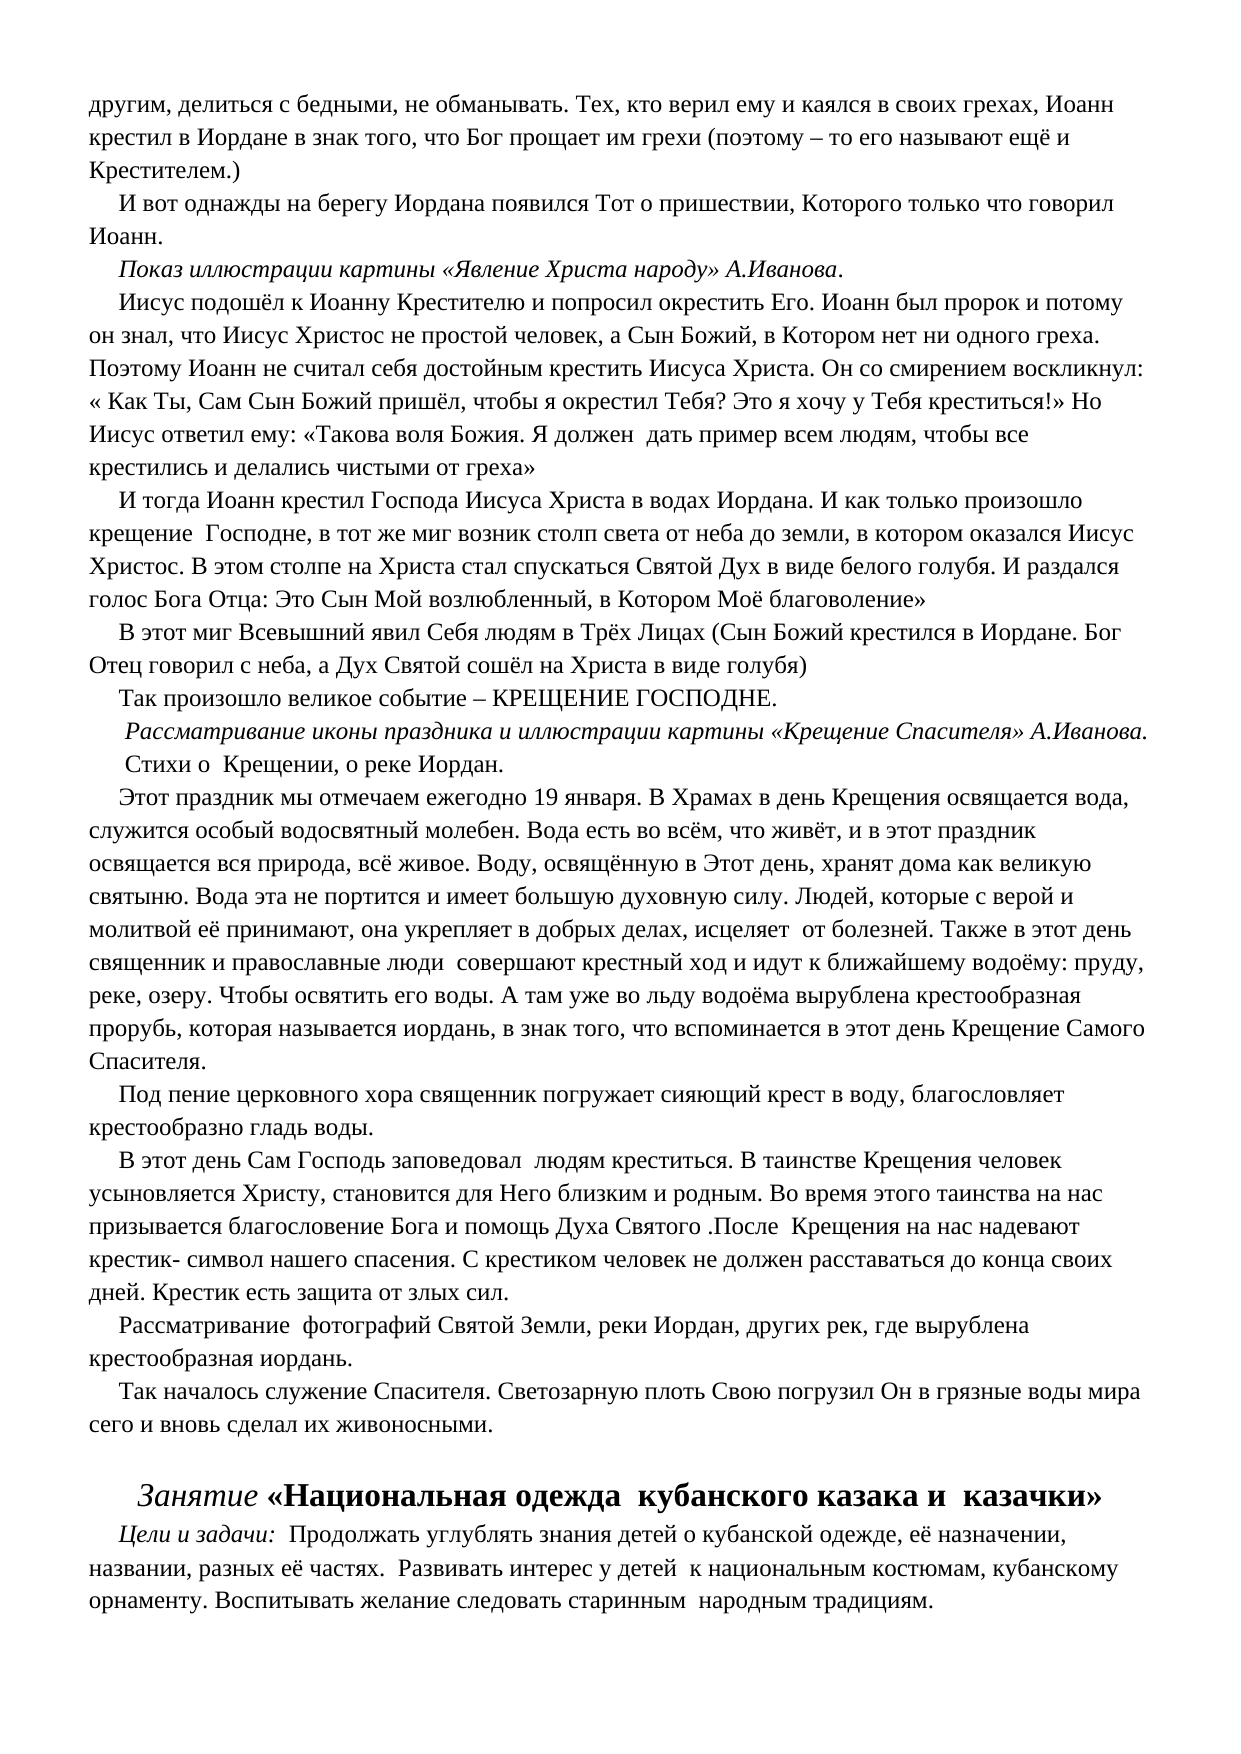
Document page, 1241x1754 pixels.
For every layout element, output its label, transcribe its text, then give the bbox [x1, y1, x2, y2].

text Стихи о Крещении, о реке Иордан. [89, 749, 1152, 778]
text Этот праздник мы отмечаем ежегодно 19 января. В Храмах в день Крещения освящается вода, служится особый водосвятный молебен. Вода есть во всём, что живёт, и в этот праздник освящается вся природа, всё живое. Воду, освящённую в Этот день, хранят дома как великую святыню. Вода эта не портится и имеет большую духовную силу. Людей, которые с верой и молитвой её принимают, она укрепляет в добрых делах, исцеляет от болезней. Также в этот день священник и православные люди совершают крестный ход и идут к ближайшему водоёму: пруду, реке, озеру. Чтобы освятить его воды. А там уже во льду водоёма вырублена крестообразная прорубь, которая называется иордань, в знак того, что вспоминается в этот день Крещение Самого Спасителя. [89, 782, 1152, 1075]
text Цели и задачи: Продолжать углублять знания детей о кубанской одежде, её назначении, названии, разных её частях. Развивать интерес у детей к национальным костюмам, кубанскому орнаменту. Воспитывать желание следовать старинным народным традициям. [89, 1519, 1152, 1614]
text Под пение церковного хора священник погружает сияющий крест в воду, благословляет крестообразно гладь воды. [89, 1079, 1152, 1141]
text Рассматривание фотографий Святой Земли, реки Иордан, других рек, где вырублена крестообразная иордань. [89, 1310, 1152, 1372]
text Показ иллюстрации картины «Явление Христа народу» А.Иванова. [89, 254, 1152, 282]
text И вот однажды на берегу Иордана появился Тот о пришествии, Которого только что говорил Иоанн. [89, 188, 1152, 249]
text И тогда Иоанн крестил Господа Иисуса Христа в водах Иордана. И как только произошло крещение Господне, в тот же миг возник столп света от неба до земли, в котором оказался Иисус Христос. В этом столпе на Христа стал спускаться Святой Дух в виде белого голубя. И раздался голос Бога Отца: Это Сын Мой возлюбленный, в Котором Моё благоволение» [89, 485, 1152, 613]
text В этот день Сам Господь заповедовал людям креститься. В таинстве Крещения человек усыновляется Христу, становится для Него близким и родным. Во время этого таинства на нас призывается благословение Бога и помощь Духа Святого .После Крещения на нас надевают крестик- символ нашего спасения. С крестиком человек не должен расставаться до конца своих дней. Крестик есть защита от злых сил. [89, 1145, 1152, 1306]
text Рассматривание иконы праздника и иллюстрации картины «Крещение Спасителя» А.Иванова. [89, 716, 1152, 745]
text Занятие «Национальная одежда кубанского казака и казачки» [89, 1476, 1152, 1514]
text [89, 89, 1152, 183]
text В этот миг Всевышний явил Себя людям в Трёх Лицах (Сын Божий крестился в Иордане. Бог Отец говорил с неба, а Дух Святой сошёл на Христа в виде голубя) [89, 617, 1152, 679]
text Так произошло великое событие – КРЕЩЕНИЕ ГОСПОДНЕ. [89, 683, 1152, 712]
text Иисус подошёл к Иоанну Крестителю и попросил окрестить Его. Иоанн был пророк и потому он знал, что Иисус Христос не простой человек, а Сын Божий, в Котором нет ни одного греха. Поэтому Иоанн не считал себя достойным крестить Иисуса Христа. Он со смирением воскликнул: « Как Ты, Сам Сын Божий пришёл, чтобы я окрестил Тебя? Это я хочу у Тебя креститься!» Но Иисус ответил ему: «Такова воля Божия. Я должен дать пример всем людям, чтобы все крестились и делались чистыми от греха» [89, 287, 1152, 481]
text Так началось служение Спасителя. Светозарную плоть Свою погрузил Он в грязные воды мира сего и вновь сделал их живоносными. [89, 1376, 1152, 1438]
